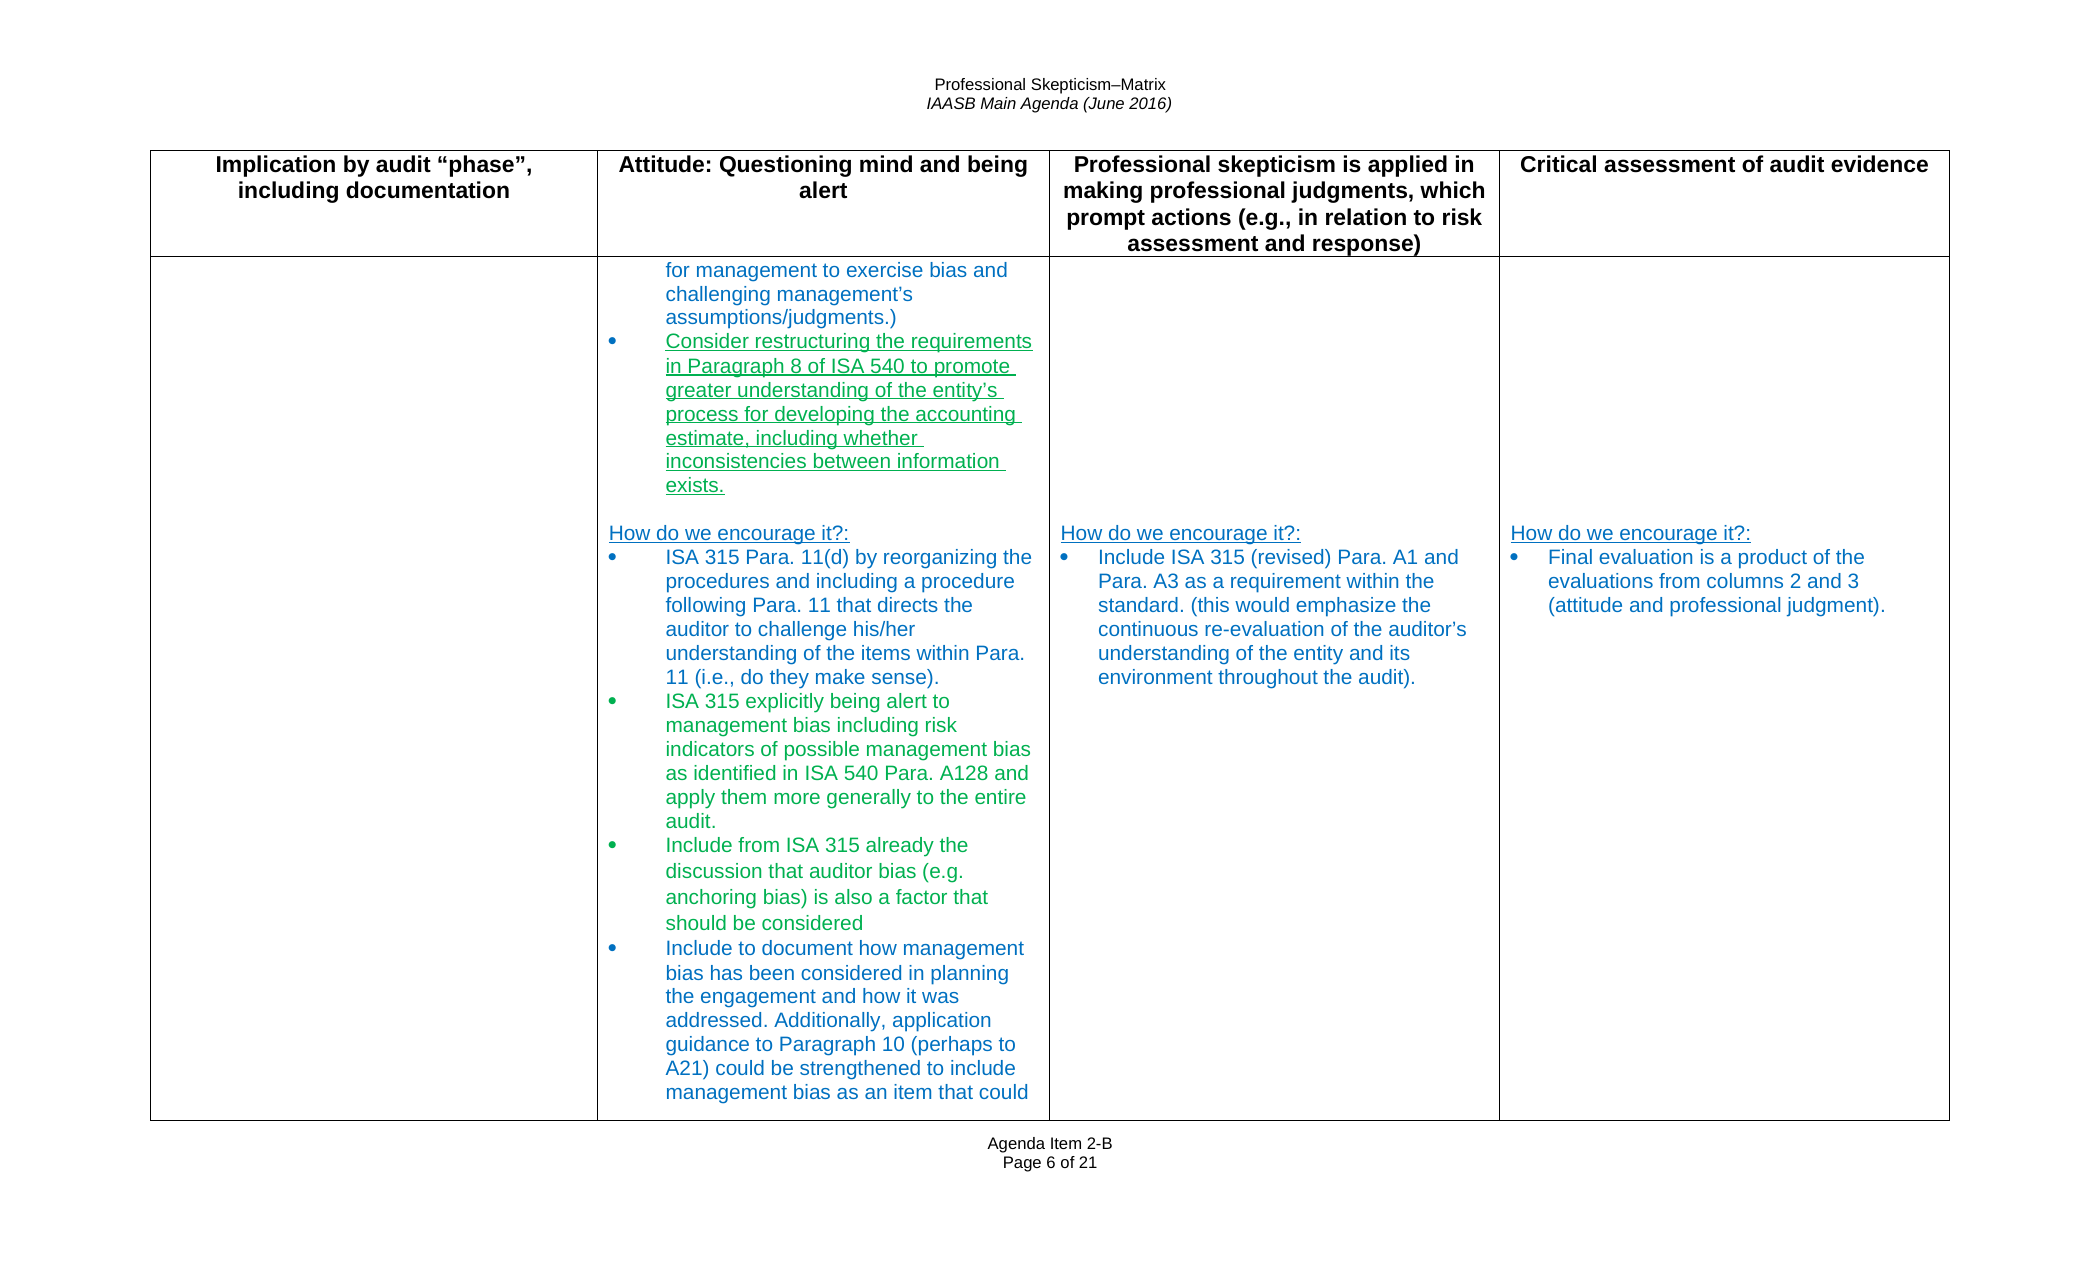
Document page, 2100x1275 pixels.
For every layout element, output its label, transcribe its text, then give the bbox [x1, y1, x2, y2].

table_header Professional skepticism is applied in making professional judgments, which prompt actions (e.g., in relation to risk assessment and response) [1050, 151, 1499, 256]
table_header Attitude: Questioning mind and being alert [598, 151, 1049, 256]
table_header Critical assessment of audit evidence [1500, 151, 1949, 256]
table_header Implication by audit “phase”, including documentation [151, 151, 597, 256]
